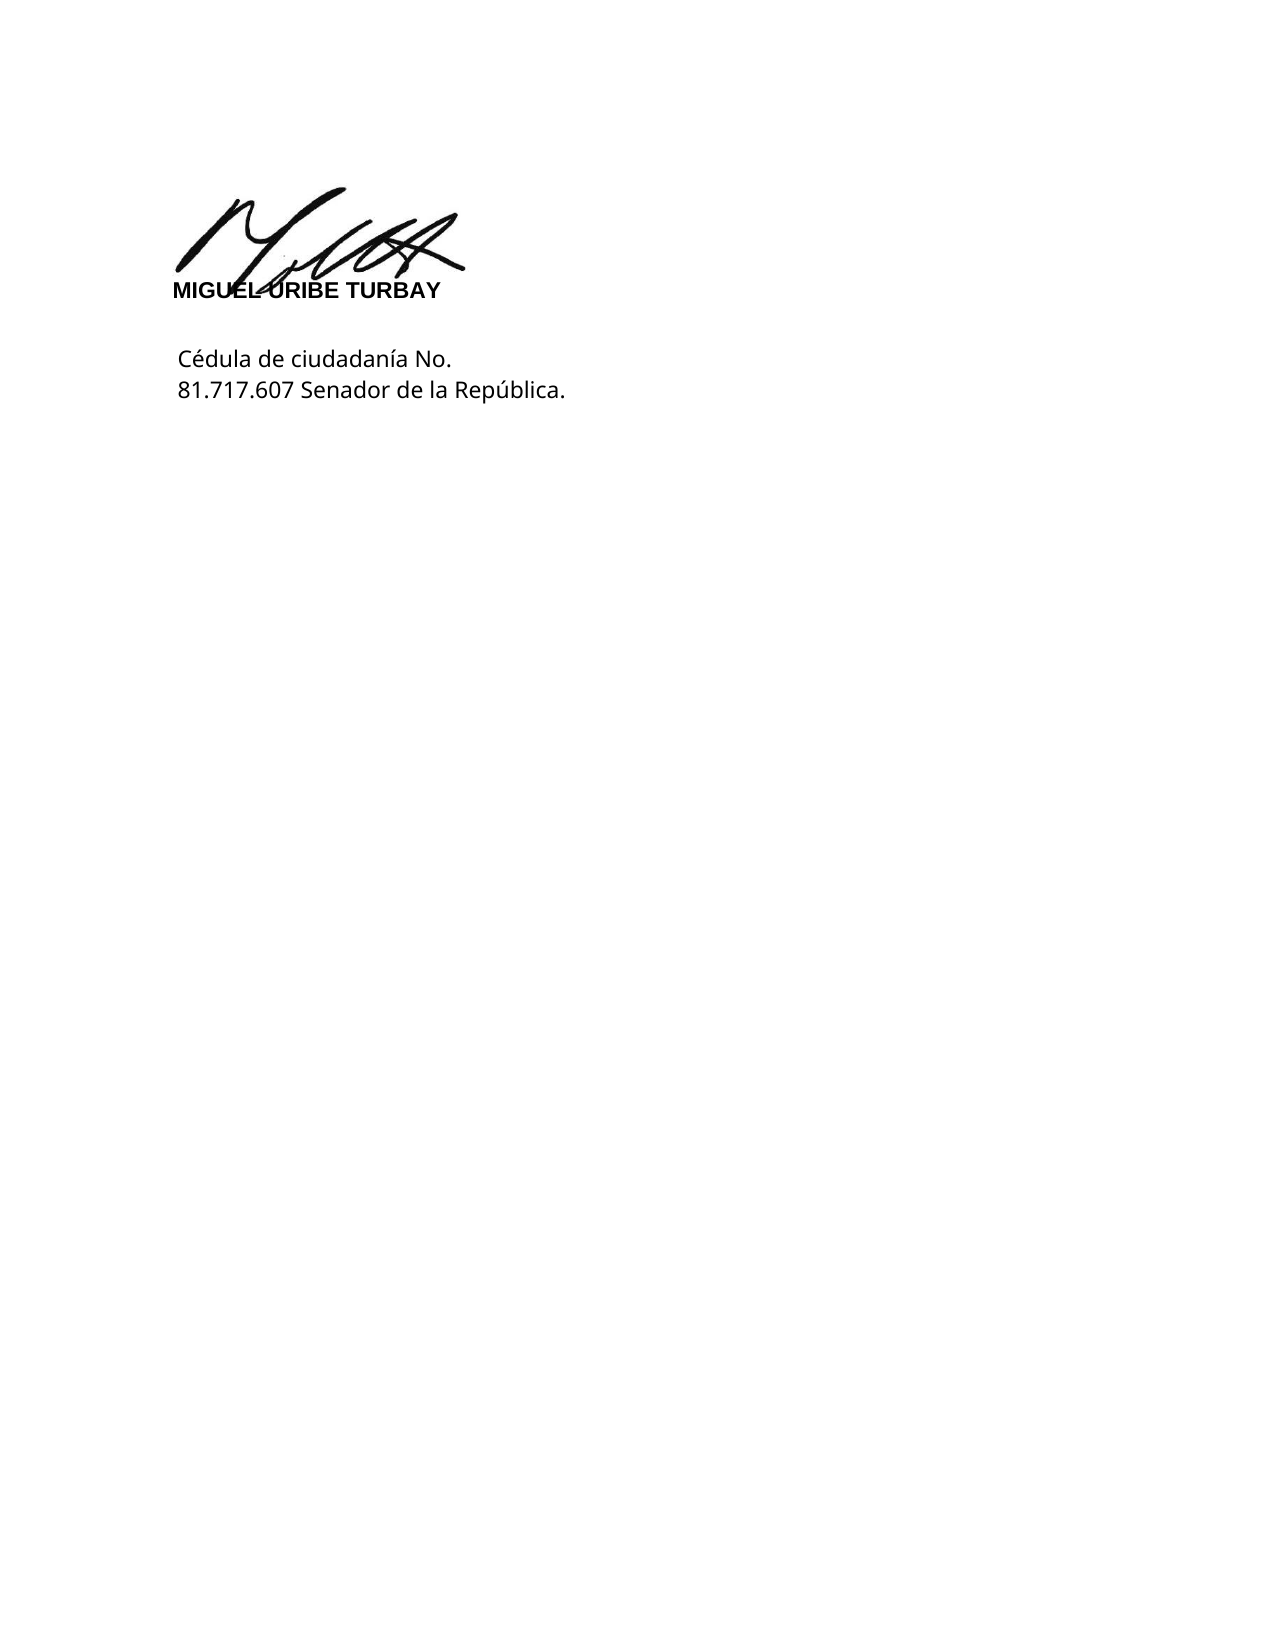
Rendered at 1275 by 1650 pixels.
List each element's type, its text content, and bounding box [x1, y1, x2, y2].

text Cédula de ciudadanía No. 81.717.607 Senador de la República. [177, 343, 566, 406]
picture [172, 183, 470, 299]
